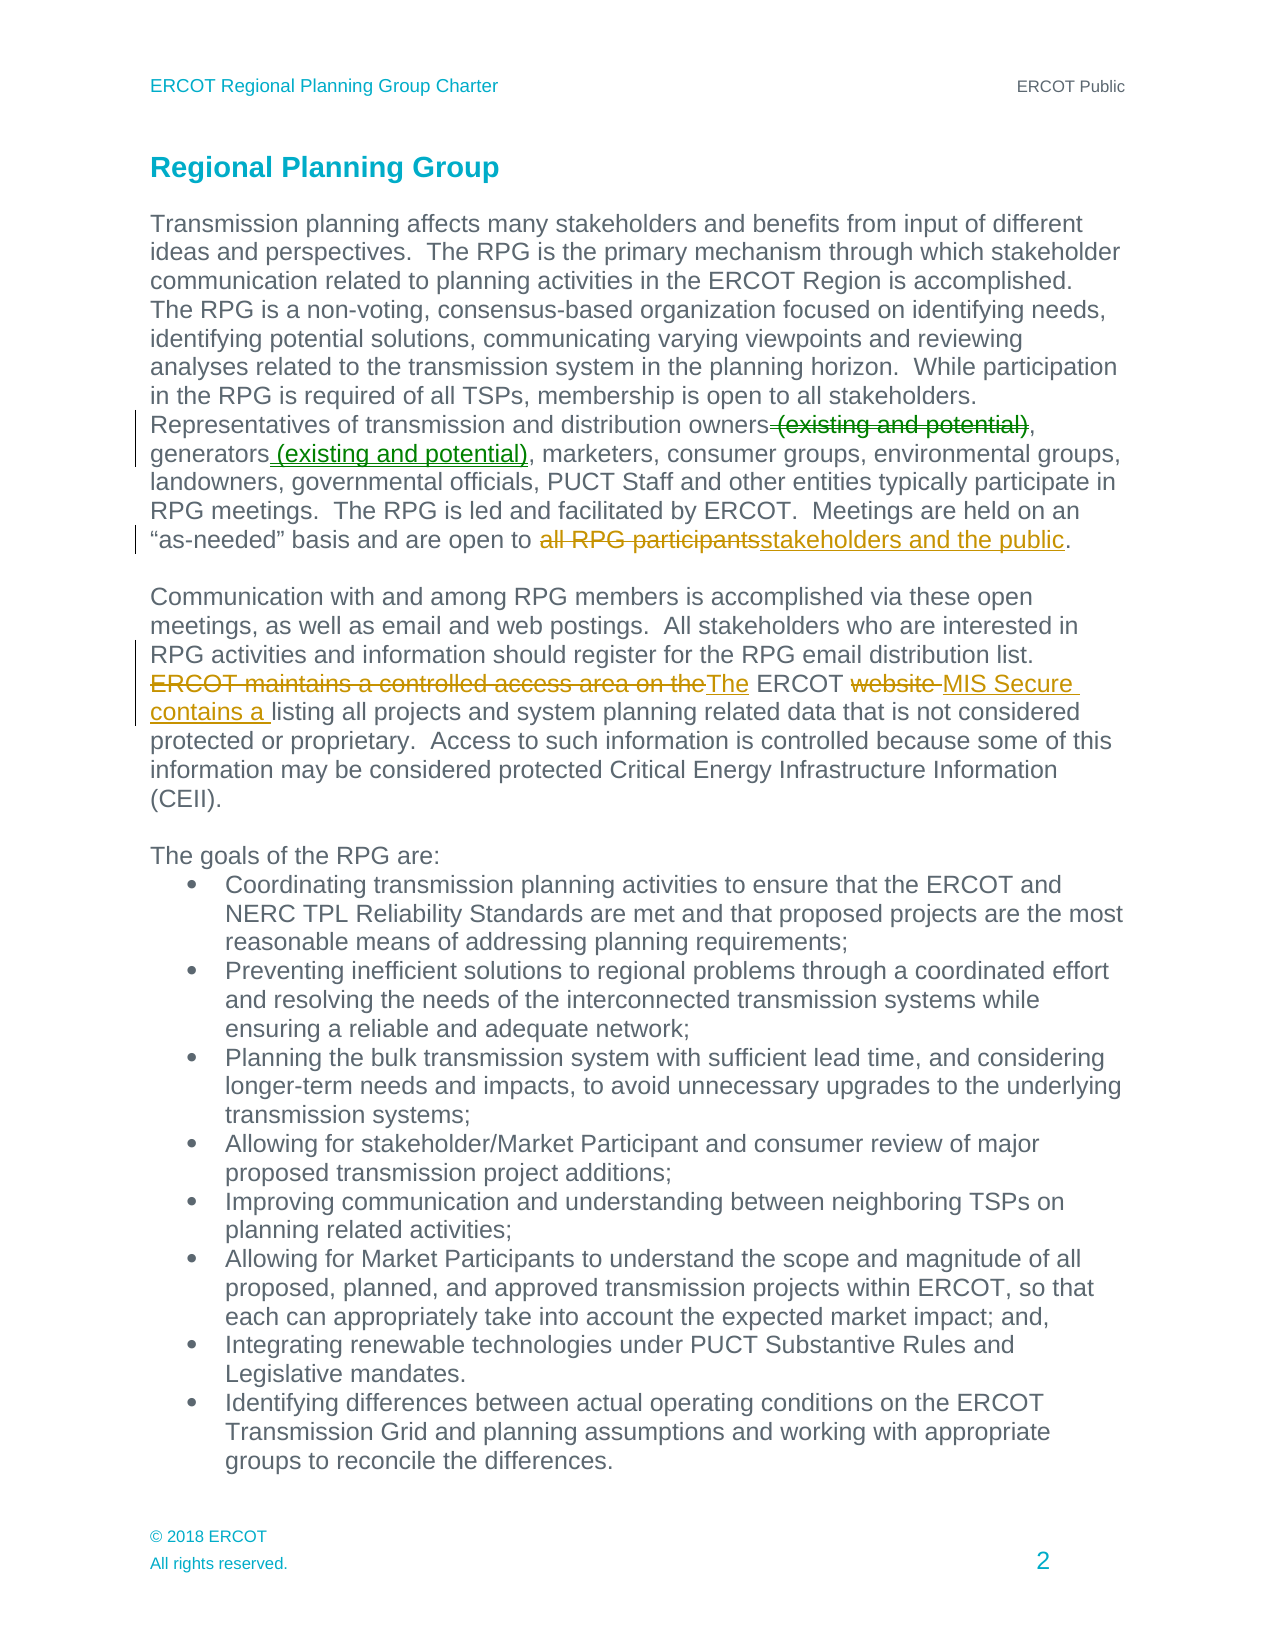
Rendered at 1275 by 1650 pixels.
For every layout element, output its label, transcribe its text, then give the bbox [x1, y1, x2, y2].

subtitle Regional Planning Group [150, 150, 1125, 183]
text Communication with and among RPG members is accomplished via these open meetings, as well as email and web postings. All stakeholders who are interested in RPG activities and information should register for the RPG email distribution list. ERCOT listing all projects and system planning related data that is not considered protected or proprietary. Access to such information is controlled because some of this information may be considered protected Critical Energy Infrastructure Information (CEII). [150, 582, 1125, 812]
list Improving communication and understanding between neighboring TSPs on planning related activities; [187, 1186, 1125, 1244]
list Allowing for stakeholder/Market Participant and consumer review of major proposed transmission project additions; [187, 1129, 1125, 1186]
text Transmission planning affects many stakeholders and benefits from input of different ideas and perspectives. The RPG is the primary mechanism through which stakeholder communication related to planning activities in the ERCOT Region is accomplished. The RPG is a non-voting, consensus-based organization focused on identifying needs, identifying potential solutions, communicating varying viewpoints and reviewing analyses related to the transmission system in the planning horizon. While participation in the RPG is required of all TSPs, membership is open to all stakeholders. Representatives of transmission and distribution owners, generators, marketers, consumer groups, environmental groups, landowners, governmental officials, PUCT Staff and other entities typically participate in RPG meetings. The RPG is led and facilitated by ERCOT. Meetings are held on an “as-needed” basis and are open to . [150, 208, 1125, 553]
text The goals of the RPG are: [150, 841, 1125, 870]
list Integrating renewable technologies under PUCT Substantive Rules and Legislative mandates. [187, 1330, 1125, 1388]
list Allowing for Market Participants to understand the scope and magnitude of all proposed, planned, and approved transmission projects within ERCOT, so that each can appropriately take into account the expected market impact; and, [187, 1244, 1125, 1330]
list Planning the bulk transmission system with sufficient lead time, and considering longer-term needs and impacts, to avoid unnecessary upgrades to the underlying transmission systems; [187, 1042, 1125, 1129]
list Identifying differences between actual operating conditions on the ERCOT Transmission Grid and planning assumptions and working with appropriate groups to reconcile the differences. [187, 1388, 1125, 1474]
list Preventing inefficient solutions to regional problems through a coordinated effort and resolving the needs of the interconnected transmission systems while ensuring a reliable and adequate network; [187, 956, 1125, 1042]
list Coordinating transmission planning activities to ensure that the ERCOT and NERC TPL Reliability Standards are met and that proposed projects are the most reasonable means of addressing planning requirements; [187, 870, 1125, 956]
